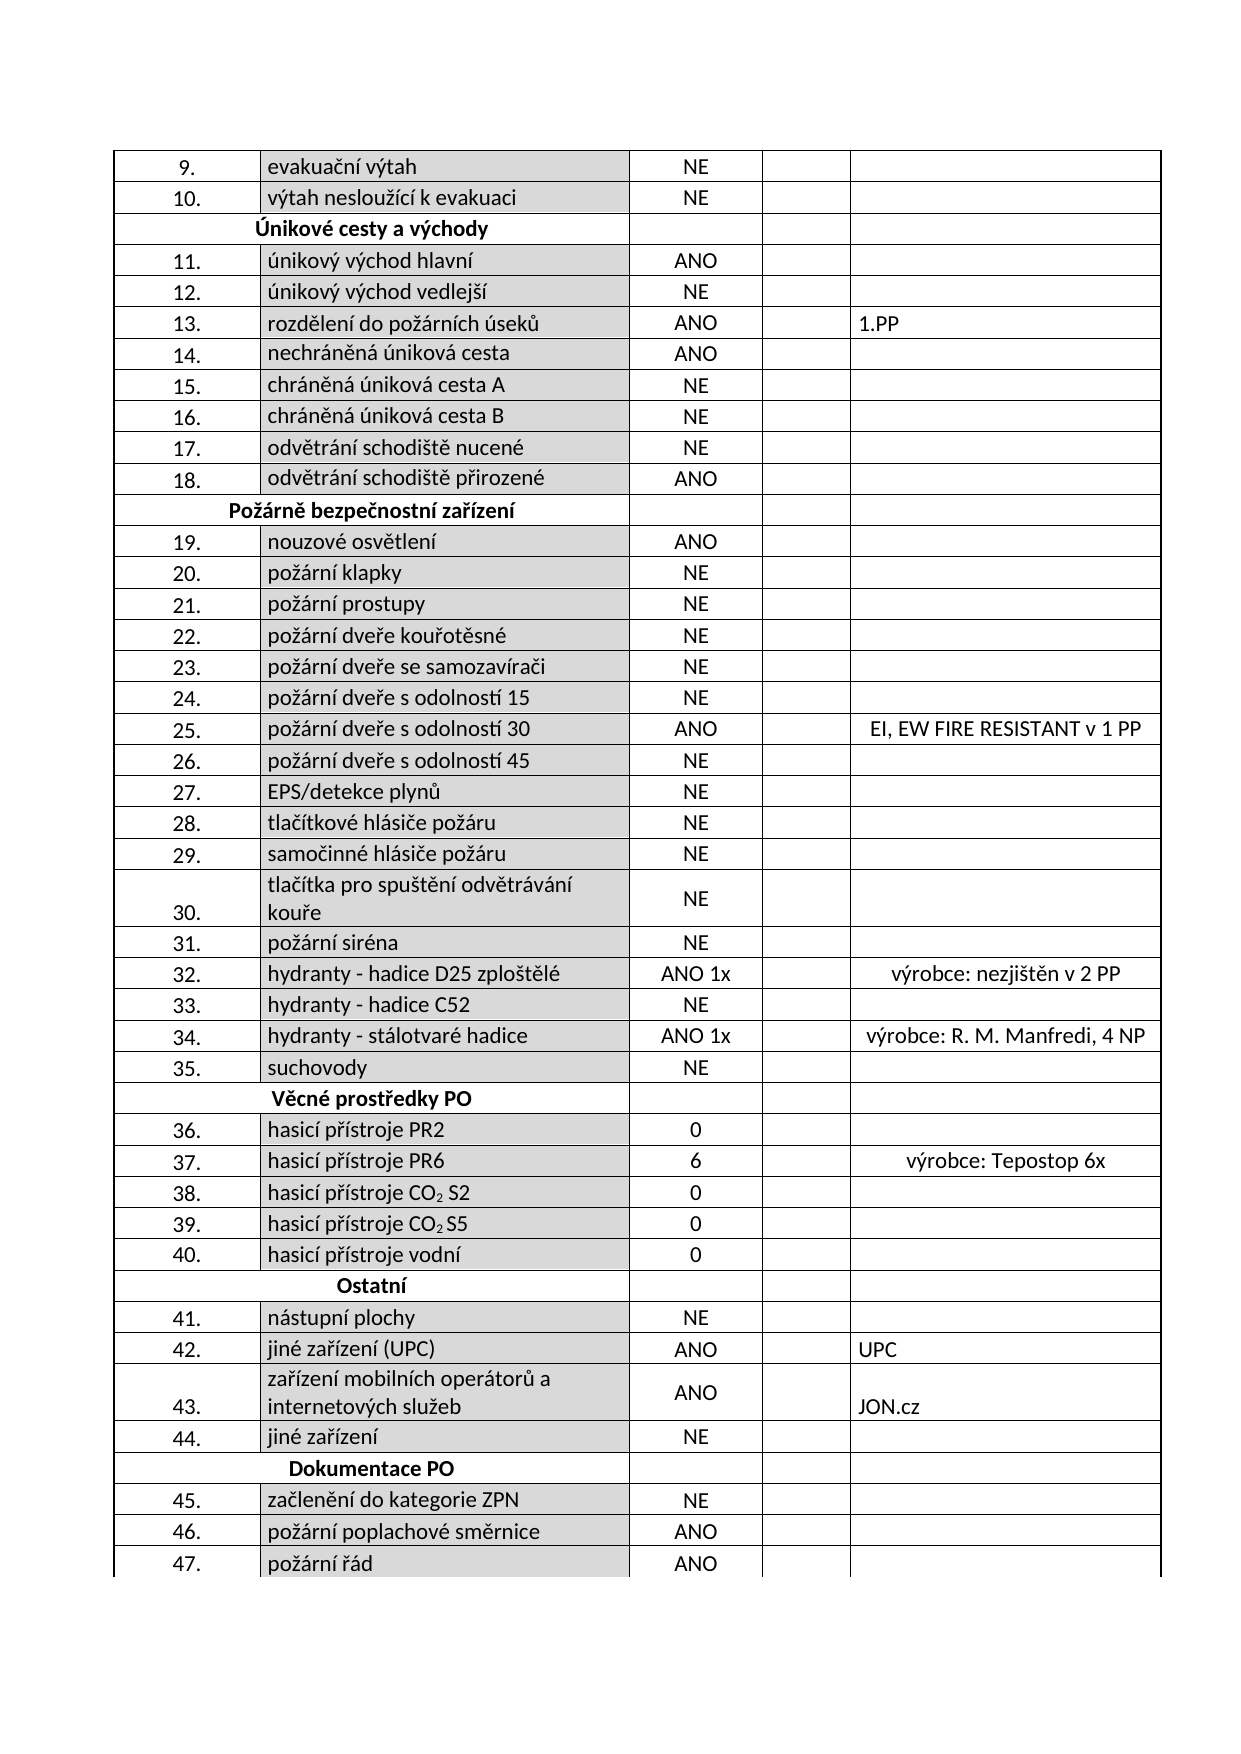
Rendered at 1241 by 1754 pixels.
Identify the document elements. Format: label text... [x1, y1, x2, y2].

table_cell [763, 1515, 850, 1545]
table_cell ANO [630, 464, 762, 494]
table_cell NE [630, 276, 762, 306]
table_cell požární řád [261, 1546, 629, 1577]
table_cell hasicí přístroje CO2 S5 [261, 1208, 629, 1238]
table_cell 31. [115, 927, 260, 957]
table_cell hasicí přístroje CO2 S2 [261, 1177, 629, 1207]
table_cell nechráněná úniková cesta [261, 339, 629, 369]
table_cell odvětrání schodiště nucené [261, 432, 629, 462]
table_cell ANO [630, 1333, 762, 1363]
table_cell [763, 620, 850, 650]
table_cell NE [630, 1302, 762, 1332]
table_cell 11. [115, 245, 260, 275]
table_cell 40. [115, 1239, 260, 1269]
table_cell [763, 182, 850, 212]
table_cell [851, 432, 1160, 462]
table_cell [630, 1453, 762, 1483]
table_cell 24. [115, 682, 260, 712]
table_cell [851, 589, 1160, 619]
table_cell 33. [115, 989, 260, 1019]
table_cell [851, 1515, 1160, 1545]
table_cell ANO 1x [630, 1021, 762, 1051]
table_cell [763, 1239, 850, 1269]
table_cell [851, 1177, 1160, 1207]
table_cell 6 [630, 1146, 762, 1176]
table_cell [851, 745, 1160, 775]
table_cell [763, 1083, 850, 1113]
table_cell [851, 989, 1160, 1019]
table_cell výrobce: R. M. Manfredi, 4 NP [851, 1021, 1160, 1051]
table_cell [763, 589, 850, 619]
table_cell 15. [115, 370, 260, 400]
table_cell [851, 464, 1160, 494]
table_cell 42. [115, 1333, 260, 1363]
table_cell NE [630, 370, 762, 400]
table_cell [763, 557, 850, 587]
table_cell požární poplachové směrnice [261, 1515, 629, 1545]
table_cell [763, 1484, 850, 1514]
table_cell požární klapky [261, 557, 629, 587]
table_cell 21. [115, 589, 260, 619]
table_cell [851, 1083, 1160, 1113]
table_cell 20. [115, 557, 260, 587]
table_cell chráněná úniková cesta A [261, 370, 629, 400]
table_cell NE [630, 927, 762, 957]
table_cell ANO [630, 307, 762, 337]
table_cell [851, 1453, 1160, 1483]
table_cell hydranty - stálotvaré hadice [261, 1021, 629, 1051]
table_cell [763, 1333, 850, 1363]
table_cell 28. [115, 807, 260, 837]
table_cell 46. [115, 1515, 260, 1545]
table_cell JON.cz [851, 1364, 1160, 1420]
table_cell 41. [115, 1302, 260, 1332]
table_cell [763, 745, 850, 775]
table_cell [763, 370, 850, 400]
table_cell 13. [115, 307, 260, 337]
table_cell odvětrání schodiště přirozené [261, 464, 629, 494]
table_cell NE [630, 1052, 762, 1082]
table_cell [763, 1364, 850, 1420]
table_cell [763, 1546, 850, 1577]
table_cell [763, 339, 850, 369]
table_cell [851, 1114, 1160, 1144]
table_cell [763, 989, 850, 1019]
table_cell požární dveře kouřotěsné [261, 620, 629, 650]
table_cell [851, 151, 1160, 181]
table_cell 10. [115, 182, 260, 212]
table_cell [763, 1453, 850, 1483]
table_cell hydranty - hadice C52 [261, 989, 629, 1019]
table_cell ANO [630, 1546, 762, 1577]
table_cell [763, 495, 850, 525]
table_cell evakuační výtah [261, 151, 629, 181]
table_cell Dokumentace PO [115, 1453, 629, 1483]
table_cell [630, 214, 762, 244]
table_cell začlenění do kategorie ZPN [261, 1484, 629, 1514]
table_cell 36. [115, 1114, 260, 1144]
table_cell 45. [115, 1484, 260, 1514]
table_cell požární dveře s odolností 45 [261, 745, 629, 775]
table_cell [763, 464, 850, 494]
table_cell jiné zařízení [261, 1421, 629, 1452]
table_cell NE [630, 620, 762, 650]
table_cell [763, 526, 850, 556]
table_cell [851, 927, 1160, 957]
table_cell 27. [115, 776, 260, 806]
table_cell NE [630, 989, 762, 1019]
table_cell [851, 1239, 1160, 1269]
table_cell výrobce: Tepostop 6x [851, 1146, 1160, 1176]
table_cell 29. [115, 839, 260, 869]
table_cell 19. [115, 526, 260, 556]
table_cell 12. [115, 276, 260, 306]
table_cell nástupní plochy [261, 1302, 629, 1332]
table_cell požární siréna [261, 927, 629, 957]
table_cell [763, 1421, 850, 1452]
table_cell [630, 1083, 762, 1113]
table_cell Věcné prostředky PO [115, 1083, 629, 1113]
table_cell [851, 870, 1160, 926]
table_cell jiné zařízení (UPC) [261, 1333, 629, 1363]
table_cell [851, 276, 1160, 306]
table_cell NE [630, 557, 762, 587]
table_cell 0 [630, 1208, 762, 1238]
table_cell [851, 651, 1160, 681]
table_cell NE [630, 807, 762, 837]
table_cell [763, 682, 850, 712]
table_cell [851, 339, 1160, 369]
table_cell [851, 1484, 1160, 1514]
table_cell 43. [115, 1364, 260, 1420]
table_cell [763, 1114, 850, 1144]
table_cell [763, 870, 850, 926]
table_cell 38. [115, 1177, 260, 1207]
table_cell NE [630, 151, 762, 181]
table_cell 30. [115, 870, 260, 926]
table_cell ANO [630, 245, 762, 275]
table_cell NE [630, 1484, 762, 1514]
table_cell [630, 1271, 762, 1301]
table_cell [851, 526, 1160, 556]
table_cell [763, 1177, 850, 1207]
table_cell NE [630, 1421, 762, 1452]
table_cell ANO 1x [630, 958, 762, 988]
table_cell únikový východ hlavní [261, 245, 629, 275]
table_cell [763, 401, 850, 431]
table_cell NE [630, 401, 762, 431]
table_cell hydranty - hadice D25 zploštělé [261, 958, 629, 988]
table_cell tlačítkové hlásiče požáru [261, 807, 629, 837]
table_cell 34. [115, 1021, 260, 1051]
table_cell [851, 682, 1160, 712]
table_cell chráněná úniková cesta B [261, 401, 629, 431]
table_cell [763, 432, 850, 462]
table_cell 1.PP [851, 307, 1160, 337]
table_cell ANO [630, 714, 762, 744]
table_cell [763, 927, 850, 957]
table_cell [851, 214, 1160, 244]
table_cell 37. [115, 1146, 260, 1176]
table_cell tlačítka pro spuštění odvětrávání kouře [261, 870, 629, 926]
table_cell NE [630, 432, 762, 462]
table_cell ANO [630, 526, 762, 556]
table_cell [763, 307, 850, 337]
table_cell Požárně bezpečnostní zařízení [115, 495, 629, 525]
table_cell NE [630, 776, 762, 806]
table_cell [763, 1302, 850, 1332]
table_cell 44. [115, 1421, 260, 1452]
table_cell 26. [115, 745, 260, 775]
table_cell NE [630, 589, 762, 619]
table_cell [851, 839, 1160, 869]
table_cell [763, 214, 850, 244]
table_cell [630, 495, 762, 525]
table_cell 22. [115, 620, 260, 650]
table_cell EPS/detekce plynů [261, 776, 629, 806]
table_cell požární dveře s odolností 30 [261, 714, 629, 744]
table_cell [763, 776, 850, 806]
table_cell [763, 1052, 850, 1082]
table_cell ANO [630, 339, 762, 369]
table_cell výrobce: nezjištěn v 2 PP [851, 958, 1160, 988]
table_cell rozdělení do požárních úseků [261, 307, 629, 337]
table_cell zařízení mobilních operátorů a internetových služeb [261, 1364, 629, 1420]
table_cell [851, 620, 1160, 650]
table_cell 18. [115, 464, 260, 494]
table_cell [763, 714, 850, 744]
table_cell Únikové cesty a východy [115, 214, 629, 244]
table_cell [763, 151, 850, 181]
table_cell NE [630, 182, 762, 212]
table_cell 39. [115, 1208, 260, 1238]
table_cell [763, 1271, 850, 1301]
table_cell NE [630, 870, 762, 926]
table_cell 14. [115, 339, 260, 369]
table_cell 35. [115, 1052, 260, 1082]
table_cell 0 [630, 1239, 762, 1269]
table_cell [851, 807, 1160, 837]
table_cell [763, 651, 850, 681]
table_cell NE [630, 839, 762, 869]
table_cell výtah nesloužící k evakuaci [261, 182, 629, 212]
table_cell [763, 1208, 850, 1238]
table_cell [851, 245, 1160, 275]
table_cell NE [630, 651, 762, 681]
table_cell [851, 1302, 1160, 1332]
table_cell 32. [115, 958, 260, 988]
table_cell UPC [851, 1333, 1160, 1363]
table_cell [851, 401, 1160, 431]
table_cell ANO [630, 1364, 762, 1420]
table_cell [851, 1208, 1160, 1238]
table_cell 23. [115, 651, 260, 681]
table_cell hasicí přístroje PR6 [261, 1146, 629, 1176]
table_cell [763, 1021, 850, 1051]
table_cell [851, 1546, 1160, 1577]
table_cell NE [630, 682, 762, 712]
table_cell požární dveře se samozavírači [261, 651, 629, 681]
table_cell [851, 557, 1160, 587]
table_cell 0 [630, 1177, 762, 1207]
table_cell [851, 776, 1160, 806]
table_cell NE [630, 745, 762, 775]
table_cell [851, 495, 1160, 525]
table_cell hasicí přístroje vodní [261, 1239, 629, 1269]
table_cell [763, 1146, 850, 1176]
table_cell [763, 245, 850, 275]
table_cell [851, 1421, 1160, 1452]
table_cell Ostatní [115, 1271, 629, 1301]
table_cell 16. [115, 401, 260, 431]
table_cell [763, 839, 850, 869]
table_cell [851, 182, 1160, 212]
table_cell [763, 276, 850, 306]
table_cell ANO [630, 1515, 762, 1545]
table_cell 0 [630, 1114, 762, 1144]
table_cell požární prostupy [261, 589, 629, 619]
table_cell [763, 958, 850, 988]
table_cell nouzové osvětlení [261, 526, 629, 556]
table_cell 17. [115, 432, 260, 462]
table_cell únikový východ vedlejší [261, 276, 629, 306]
table_cell hasicí přístroje PR2 [261, 1114, 629, 1144]
table_cell [851, 1052, 1160, 1082]
table_cell požární dveře s odolností 15 [261, 682, 629, 712]
table_cell EI, EW FIRE RESISTANT v 1 PP [851, 714, 1160, 744]
table_cell [763, 807, 850, 837]
table_cell suchovody [261, 1052, 629, 1082]
table_cell 47. [115, 1546, 260, 1577]
table_cell samočinné hlásiče požáru [261, 839, 629, 869]
table_cell [851, 370, 1160, 400]
table_cell 9. [115, 151, 260, 181]
table_cell 25. [115, 714, 260, 744]
table_cell [851, 1271, 1160, 1301]
